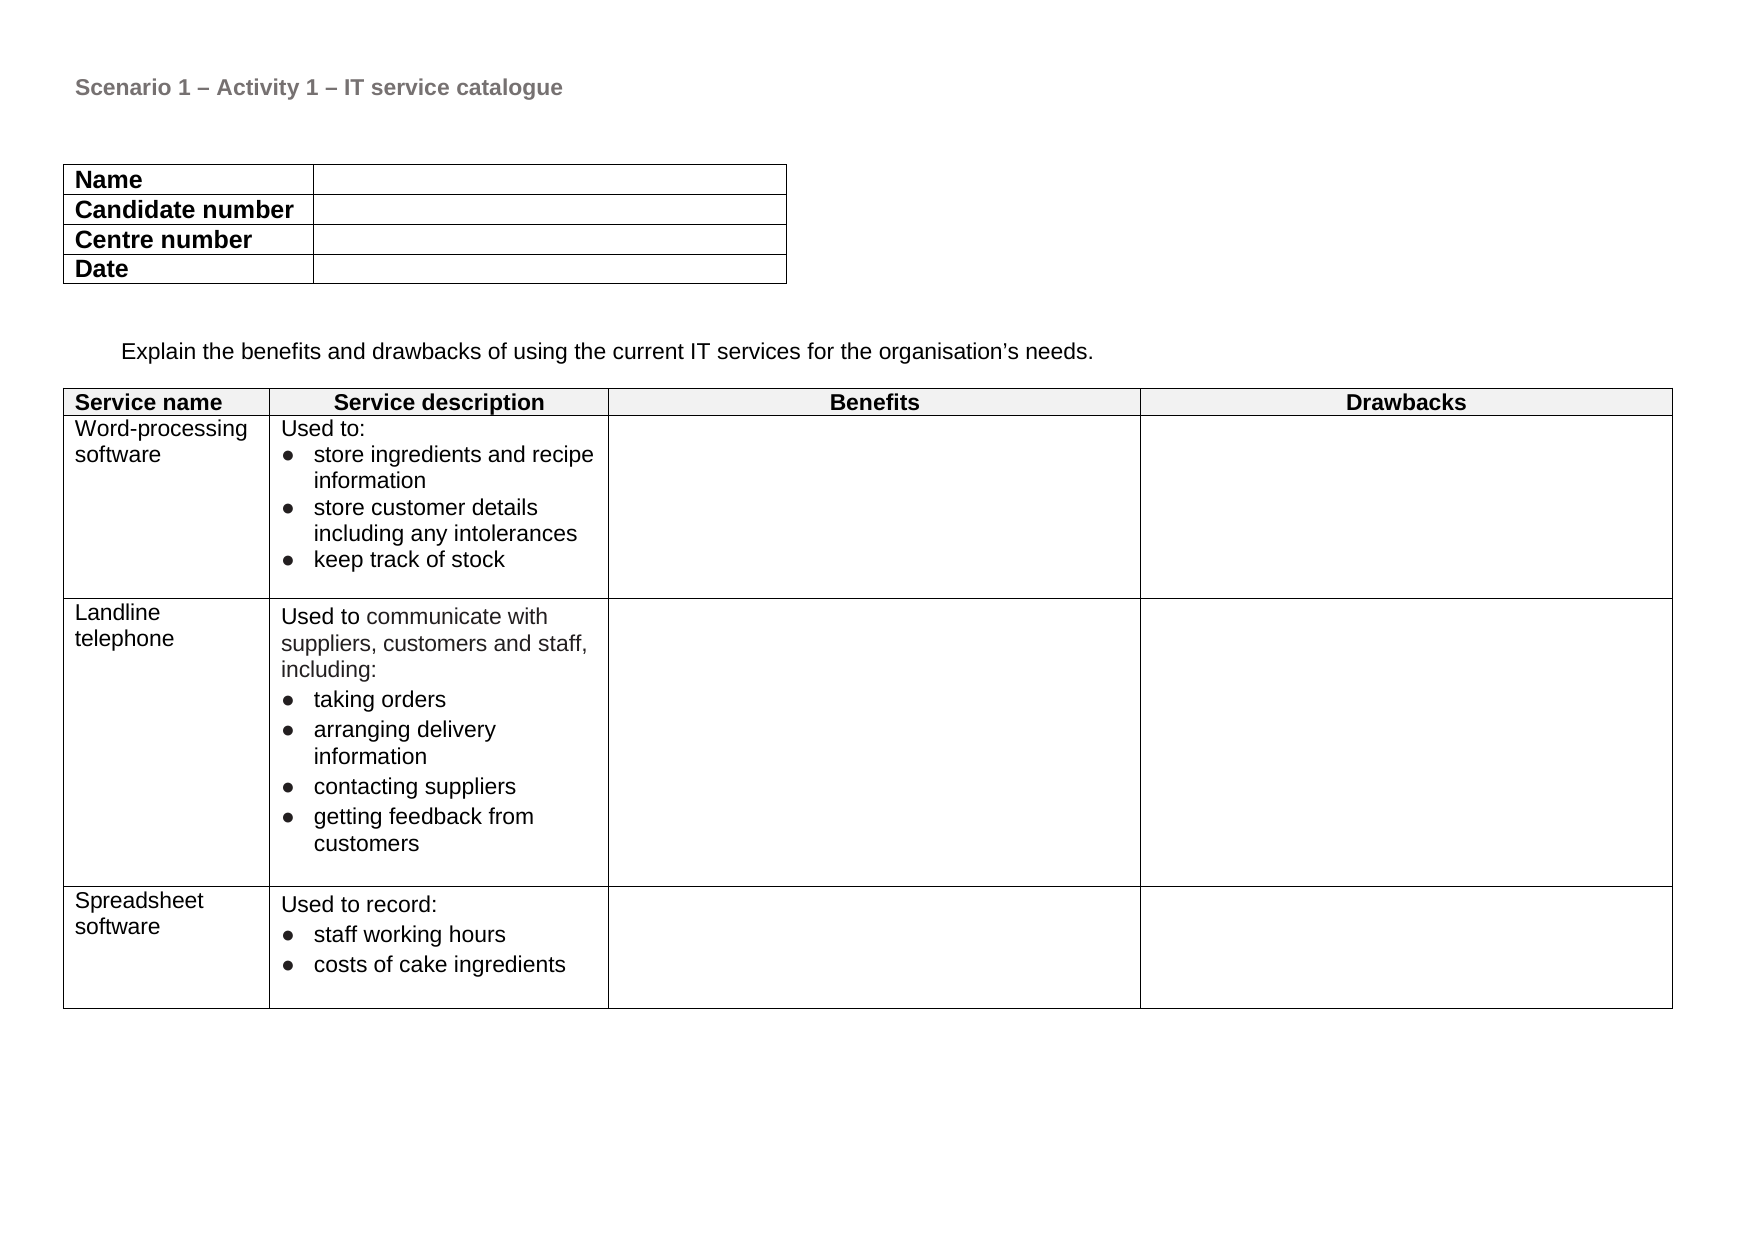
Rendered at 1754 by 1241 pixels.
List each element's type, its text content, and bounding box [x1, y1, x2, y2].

table_header [314, 165, 786, 194]
table_header Service description [270, 389, 608, 415]
table_cell Used to: store ingredients and recipe information store customer details including any intolerances keep track of stock [270, 416, 608, 598]
table_cell Word-processing software [64, 416, 269, 598]
table_cell Spreadsheet software [64, 887, 269, 1008]
text Scenario 1 – Activity 1 – IT service catalogue [75, 75, 1679, 101]
table_header Name [64, 165, 313, 194]
table_cell Date [64, 255, 313, 283]
table_cell [314, 195, 786, 224]
table_cell [314, 225, 786, 253]
table_cell [1141, 599, 1672, 886]
table_cell [609, 887, 1140, 1008]
table_cell Candidate number [64, 195, 313, 224]
table_header Service name [64, 389, 269, 415]
table_header Benefits [609, 389, 1140, 415]
table_cell Centre number [64, 225, 313, 253]
table_cell Used to record: staff working hours costs of cake ingredients [270, 887, 608, 1008]
table_cell [609, 416, 1140, 598]
table_cell Used to communicate with suppliers, customers and staff, including: taking orders arranging delivery information contacting suppliers getting feedback from customers [270, 599, 608, 886]
table_cell [1141, 416, 1672, 598]
table_cell Landline telephone [64, 599, 269, 886]
table_cell [609, 599, 1140, 886]
table_cell [314, 255, 786, 283]
text Explain the benefits and drawbacks of using the current IT services for the organisation’s needs. [121, 338, 1679, 364]
table_cell [1141, 887, 1672, 1008]
table_header Drawbacks [1141, 389, 1672, 415]
